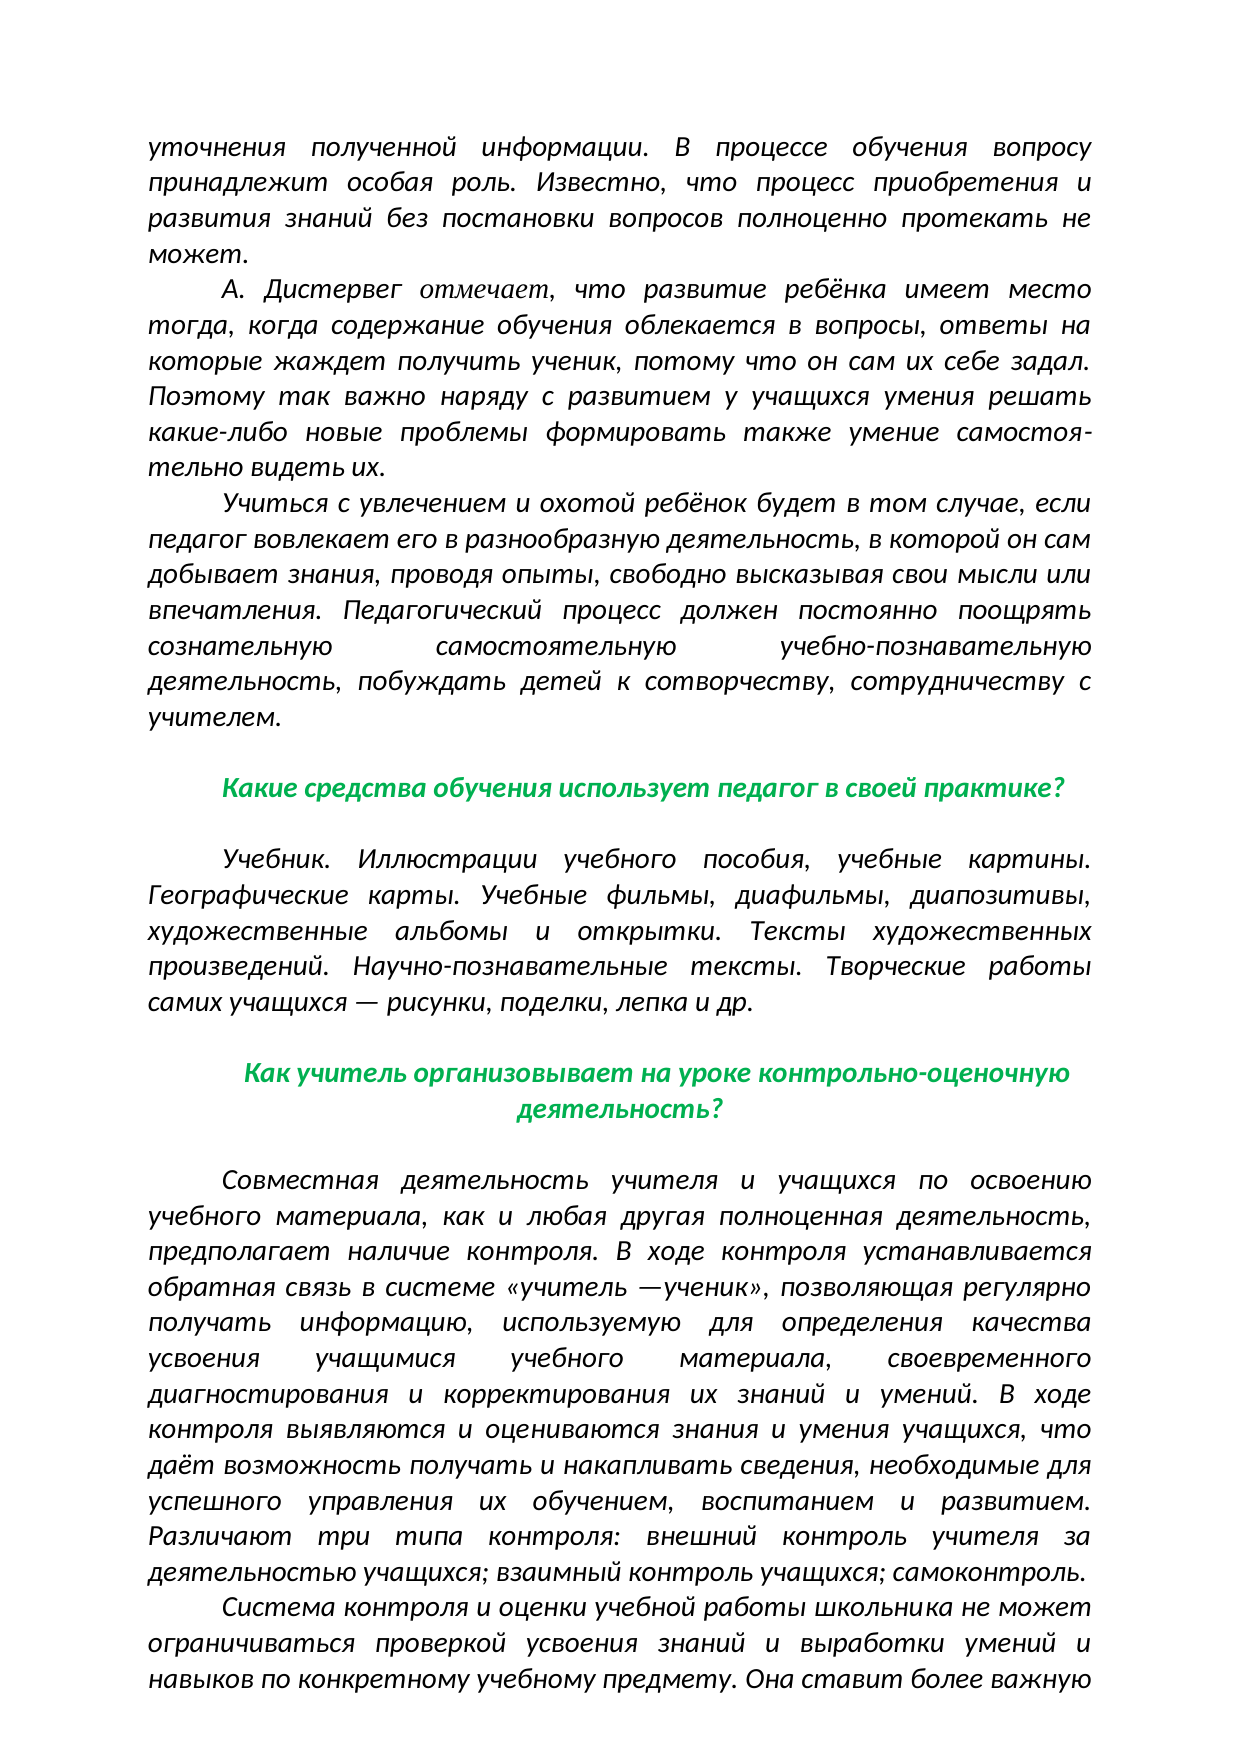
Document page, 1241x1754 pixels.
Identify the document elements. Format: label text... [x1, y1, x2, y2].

text Учиться с увлечением и охотой ребёнок будет в том случае, если педагог вовлекает его в разнообразную деятельность, в которой он сам добывает знания, проводя опыты, свободно высказывая свои мысли или впечатления. Педагогический процесс должен постоянно поощрять сознательную самостоятельную учебно-познавательную деятельность, побуждать детей к сотворчеству, сотрудничеству с учителем. [148, 484, 1092, 733]
text А. Дистервег отмечает, что развитие ребёнка имеет место тогда, когда содержание обучения облекается в вопросы, ответы на которые жаждет получить ученик, потому что он сам их себе задал. Поэтому так важно наряду с развитием у учащихся умения решать какие-либо новые проблемы формировать также умение самостоятельно видеть их. [148, 270, 1092, 484]
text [148, 1588, 1092, 1695]
text Совместная деятельность учителя и учащихся по освоению учебного материала, как и любая другая полноценная деятельность, предполагает наличие контроля. В ходе контроля устанавливается обратная связь в системе «учитель —ученик», позволяющая регулярно получать информацию, используемую для определения качества усвоения учащимися учебного материала, своевременного диагностирования и корректирования их знаний и умений. В ходе контроля выявляются и оцениваются знания и умения учащихся, что даёт возможность получать и накапливать сведения, необходимые для успешного управления их обучением, воспитанием и развитием. Различают три типа контроля: внешний контроль учителя за деятельностью учащихся; взаимный контроль учащихся; самоконтроль. [148, 1161, 1092, 1588]
text Учебник. Иллюстрации учебного пособия, учебные картины. Географические карты. Учебные фильмы, диафильмы, диапозитивы, художественные альбомы и открытки. Тексты художественных произведений. Научно-познавательные тексты. Творческие работы самих учащихся — рисунки, поделки, лепка и др. [148, 840, 1092, 1018]
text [148, 128, 1092, 270]
text Какие средства обучения использует педагог в своей практике? [148, 769, 1092, 805]
text Как учитель организовывает на уроке контрольно-оценочную деятельность? [148, 1054, 1092, 1125]
